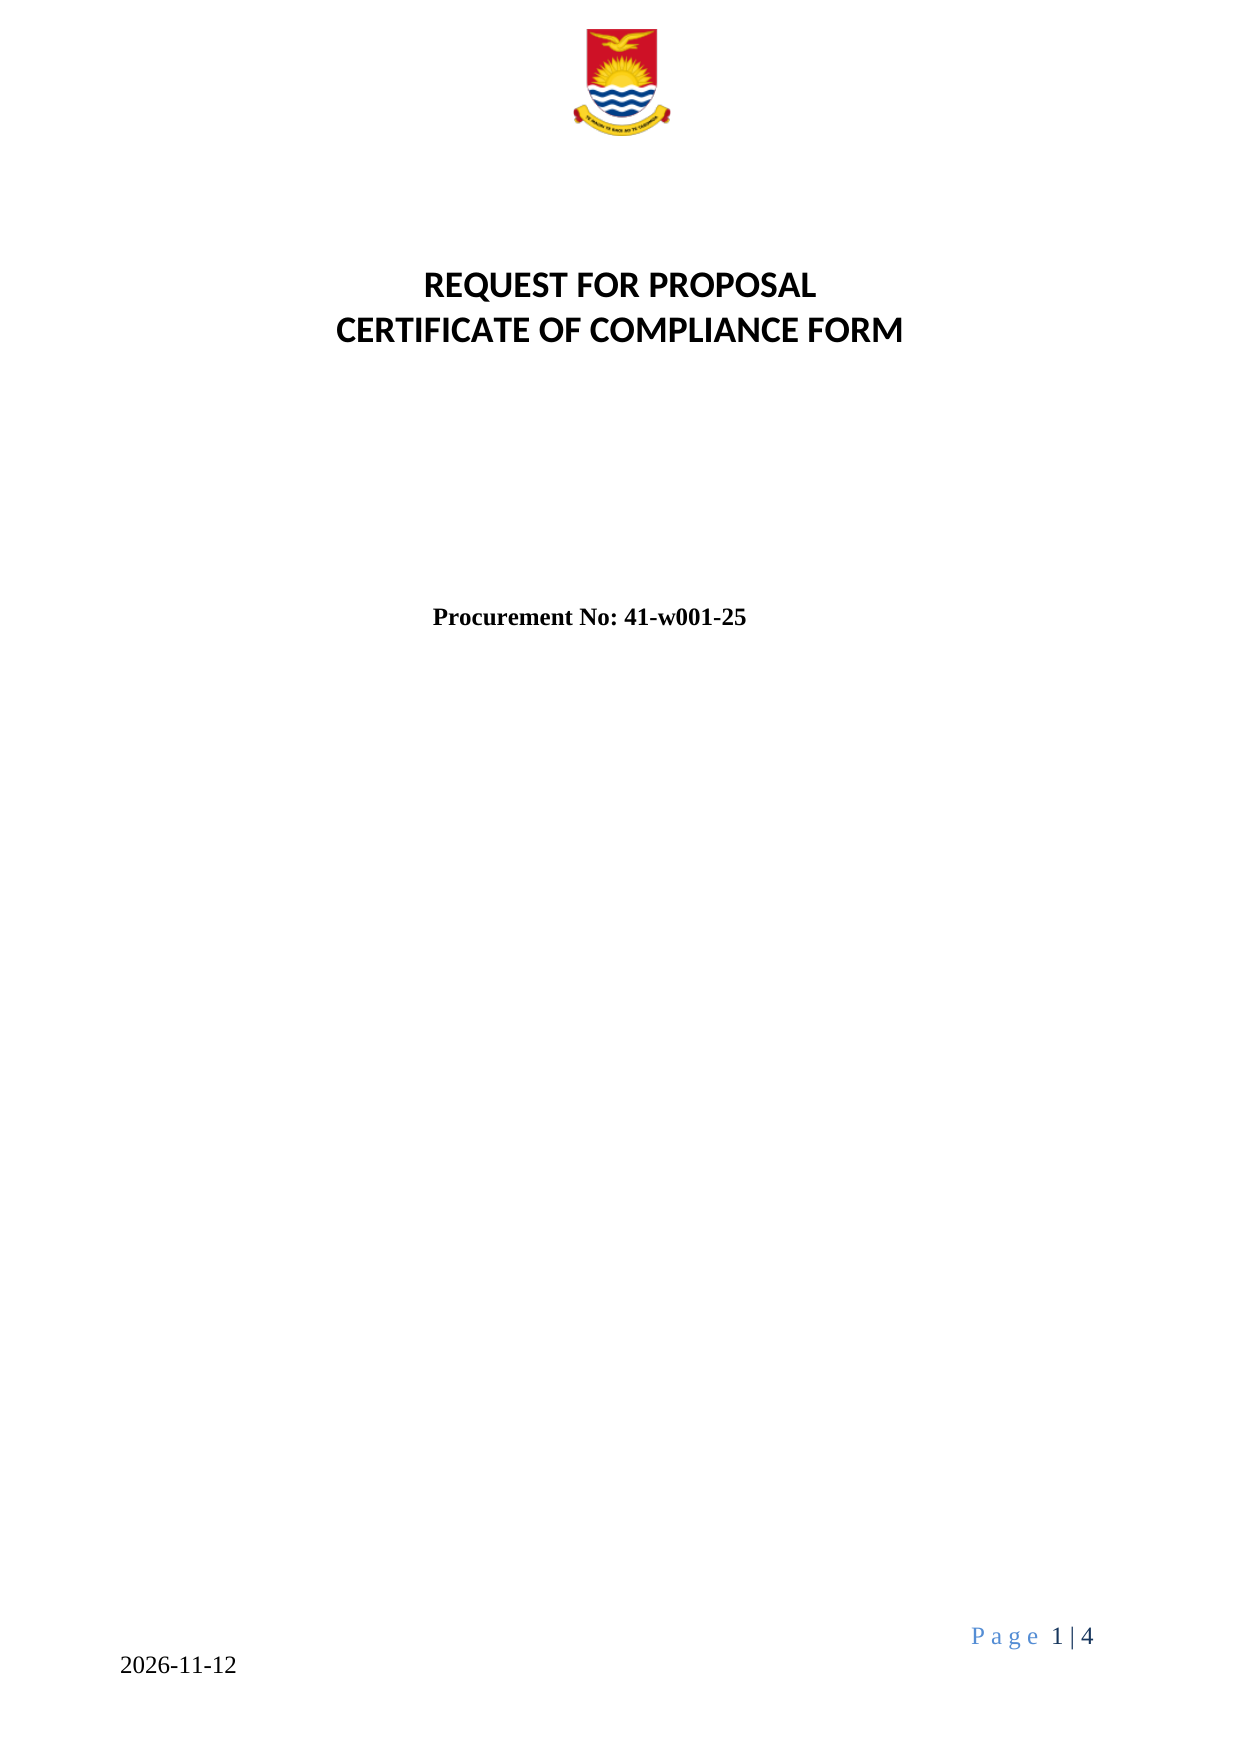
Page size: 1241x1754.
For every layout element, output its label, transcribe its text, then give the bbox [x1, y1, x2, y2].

text REQUEST FOR PROPOSAL CERTIFICATE OF COMPLIANCE FORM [120, 261, 1120, 352]
picture [573, 29, 671, 136]
text Procurement No: 41-w001-25 [120, 602, 1120, 631]
